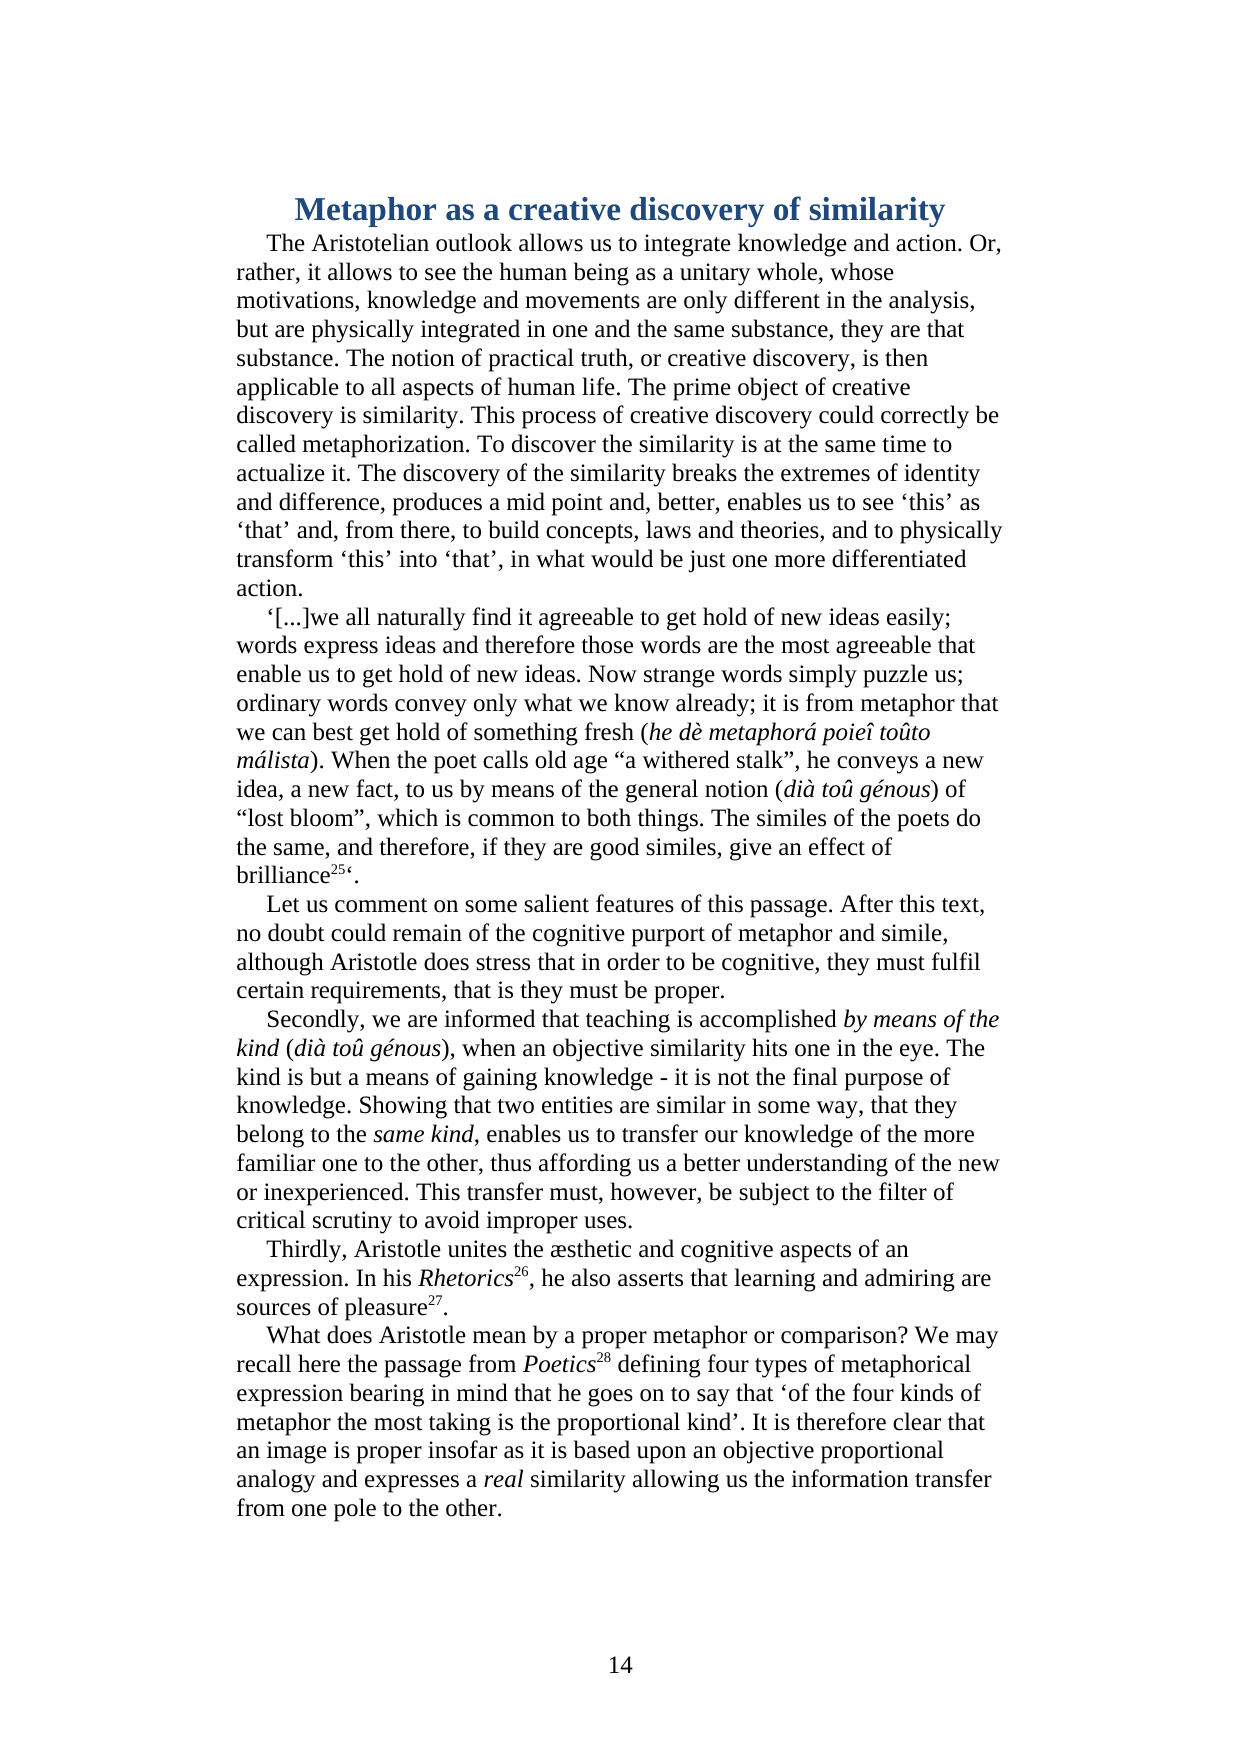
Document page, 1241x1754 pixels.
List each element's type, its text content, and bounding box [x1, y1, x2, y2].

subtitle Metaphor as a creative discovery of similarity [236, 190, 1004, 228]
text ‘[...]we all naturally find it agreeable to get hold of new ideas easily; words express ideas and therefore those words are the most agreeable that enable us to get hold of new ideas. Now strange words simply puzzle us; ordinary words convey only what we know already; it is from metaphor that we can best get hold of something fresh (he dè metaphorá poieî toûto málista). When the poet calls old age “a withered stalk”, he conveys a new idea, a new fact, to us by means of the general notion (dià toû génous) of “lost bloom”, which is common to both things. The similes of the poets do the same, and therefore, if they are good similes, give an effect of brilliance‘. [236, 602, 1004, 889]
text The Aristotelian outlook allows us to integrate knowledge and action. Or, rather, it allows to see the human being as a unitary whole, whose motivations, knowledge and movements are only different in the analysis, but are physically integrated in one and the same substance, they are that substance. The notion of practical truth, or creative discovery, is then applicable to all aspects of human life. The prime object of creative discovery is similarity. This process of creative discovery could correctly be called metaphorization. To discover the similarity is at the same time to actualize it. The discovery of the similarity breaks the extremes of identity and difference, produces a mid point and, better, enables us to see ‘this’ as ‘that’ and, from there, to build concepts, laws and theories, and to physically transform ‘this’ into ‘that’, in what would be just one more differentiated action. [236, 228, 1004, 602]
text Thirdly, Aristotle unites the æsthetic and cognitive aspects of an expression. In his Rhetorics, he also asserts that learning and admiring are sources of pleasure. [236, 1234, 1004, 1321]
text Secondly, we are informed that teaching is accomplished by means of the kind (dià toû génous), when an objective similarity hits one in the eye. The kind is but a means of gaining knowledge - it is not the final purpose of knowledge. Showing that two entities are similar in some way, that they belong to the same kind, enables us to transfer our knowledge of the more familiar one to the other, thus affording us a better understanding of the new or inexperienced. This transfer must, however, be subject to the filter of critical scrutiny to avoid improper uses. [236, 1004, 1004, 1234]
text Let us comment on some salient features of this passage. After this text, no doubt could remain of the cognitive purport of metaphor and simile, although Aristotle does stress that in order to be cognitive, they must fulfil certain requirements, that is they must be proper. [236, 889, 1004, 1004]
text What does Aristotle mean by a proper metaphor or comparison? We may recall here the passage from Poetics defining four types of metaphorical expression bearing in mind that he goes on to say that ‘of the four kinds of metaphor the most taking is the proportional kind’. It is therefore clear that an image is proper insofar as it is based upon an objective proportional analogy and expresses a real similarity allowing us the information transfer from one pole to the other. [236, 1321, 1004, 1522]
